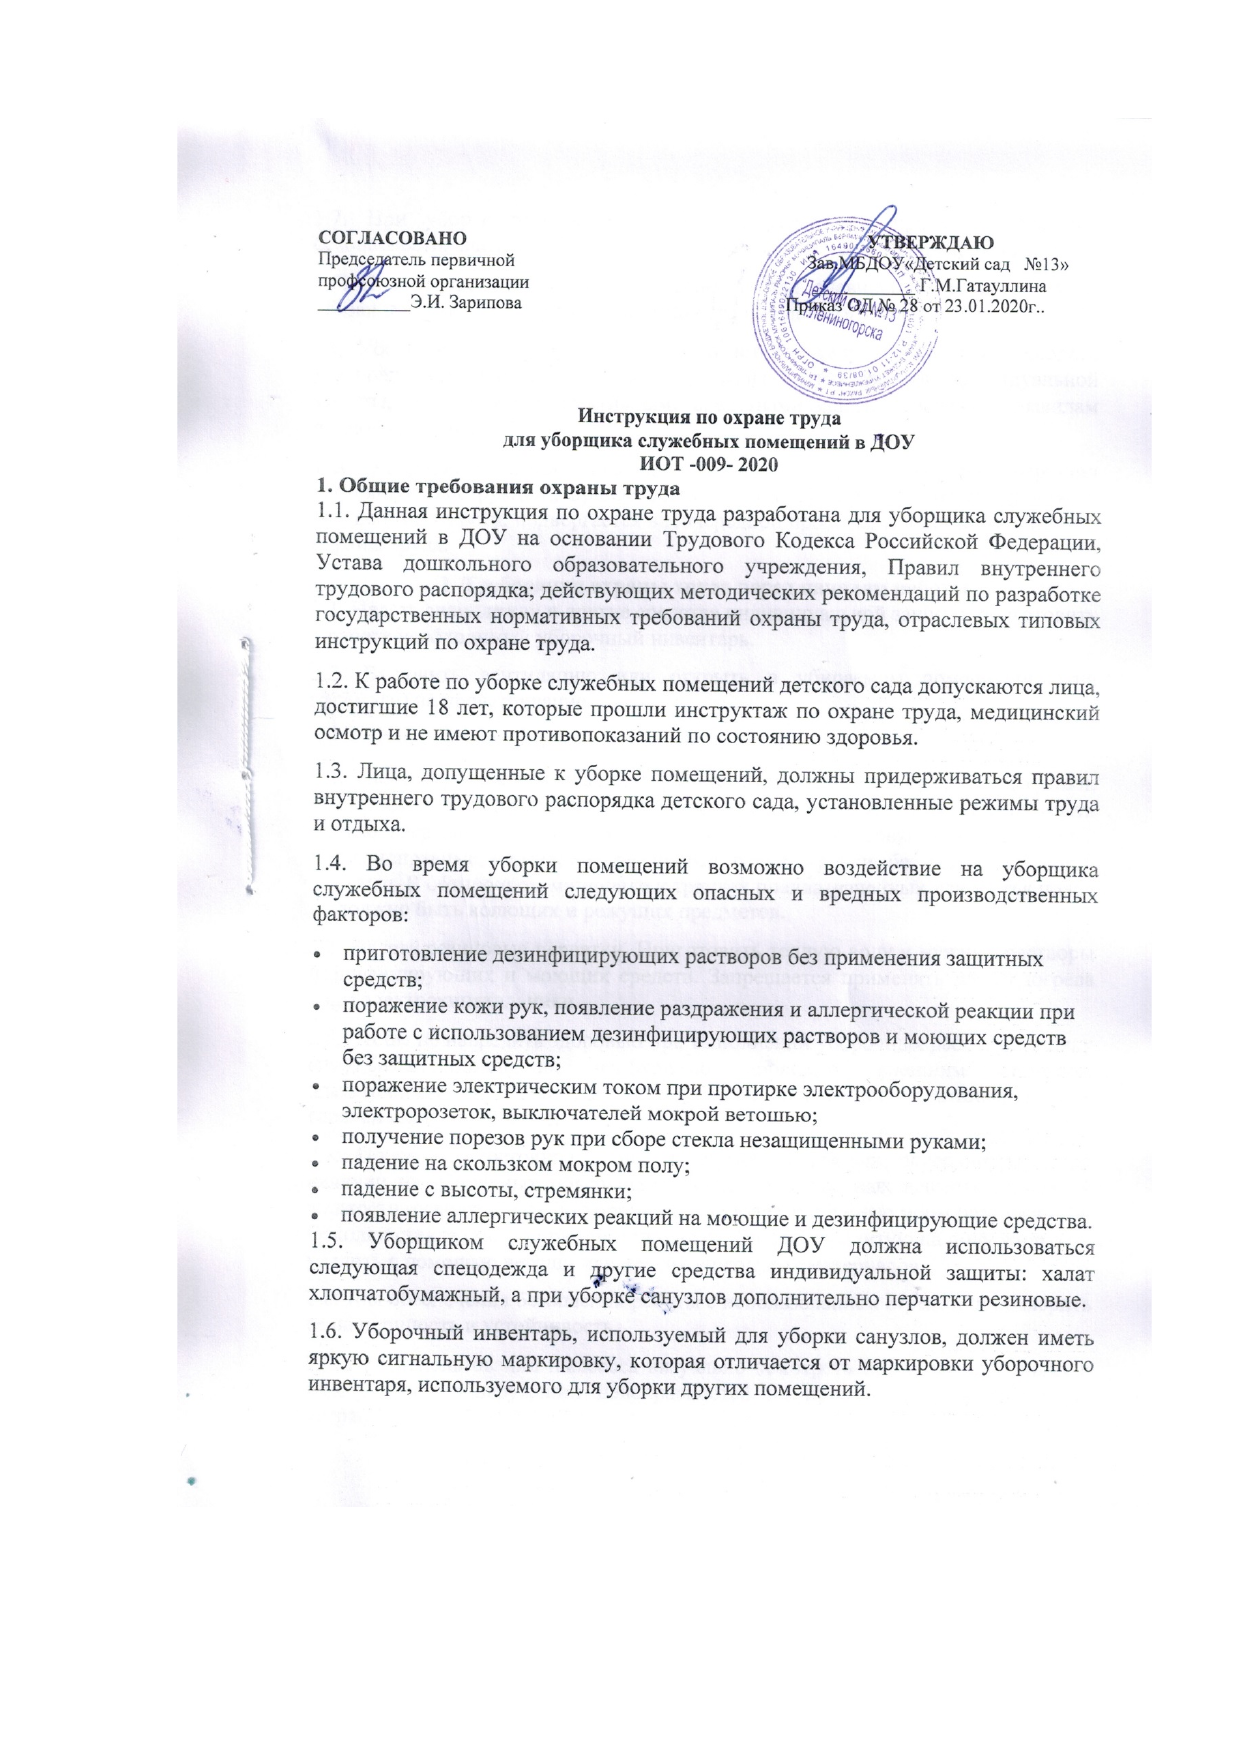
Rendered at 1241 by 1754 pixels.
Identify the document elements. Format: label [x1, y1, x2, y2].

picture [177, 118, 1152, 1507]
